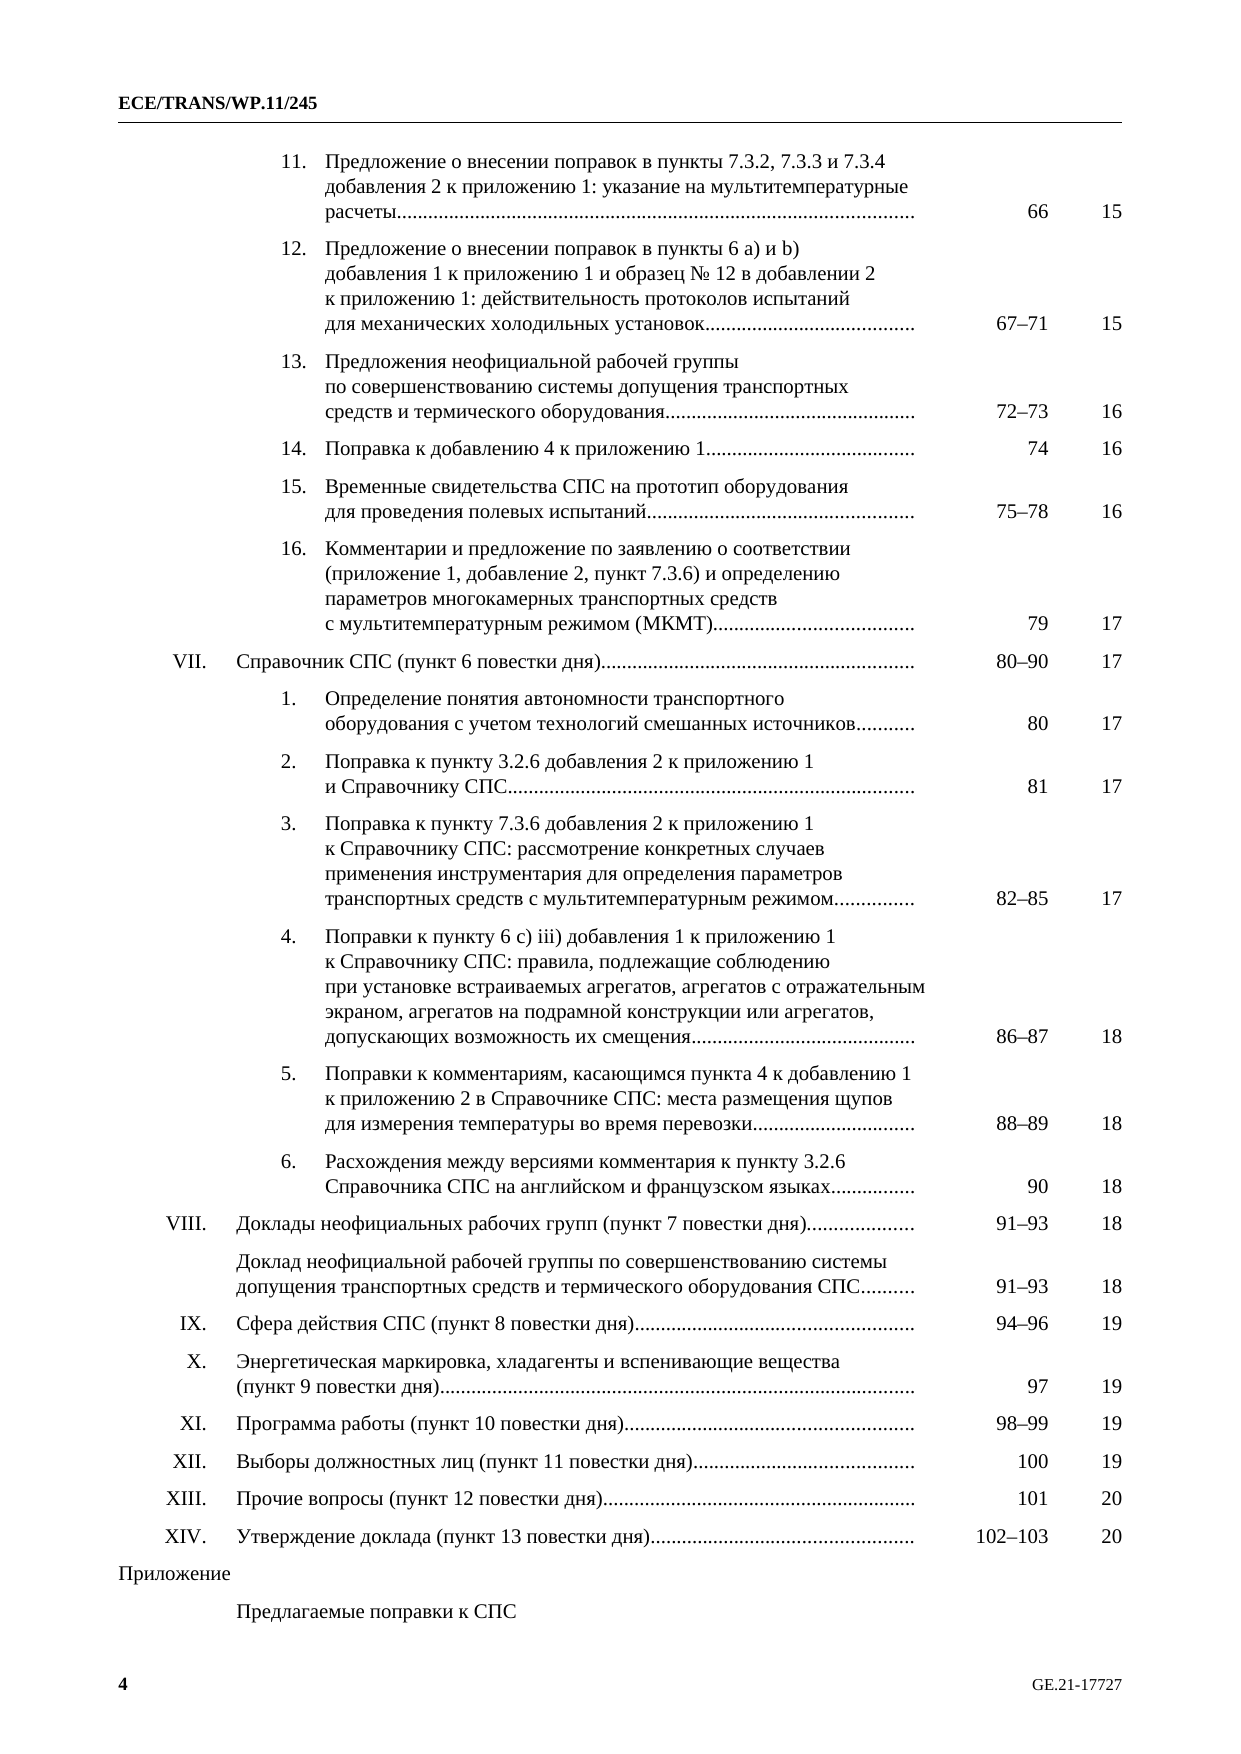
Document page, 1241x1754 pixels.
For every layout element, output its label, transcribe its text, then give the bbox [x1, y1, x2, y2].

text Предлагаемые поправки к СПС 21 [118, 1598, 1122, 1623]
text IX. Сфера действия СПС (пункт 8 повестки дня) 94–96 19 [118, 1310, 1122, 1335]
text XIV. Утверждение доклада (пункт 13 повестки дня) 102–103 20 [118, 1523, 1122, 1548]
text VIII. Доклады неофициальных рабочих групп (пункт 7 повестки дня) 91–93 18 [118, 1210, 1122, 1235]
text 13. Предложения неофициальной рабочей группы по совершенствованию системы допущения транспортных средств и термического оборудования 72–73 16 [118, 348, 1122, 423]
text 16. Комментарии и предложение по заявлению о соответствии (приложение 1, добавление 2, пункт 7.3.6) и определению параметров многокамерных транспортных средств с мультитемпературным режимом (MКMТ) 79 17 [118, 535, 1122, 635]
text Доклад неофициальной рабочей группы по совершенствованию системы допущения транспортных средств и термического оборудования СПС 91–93 18 [118, 1248, 1122, 1298]
text 4. Поправки к пункту 6 c) iii) добавления 1 к приложению 1 к Справочнику СПС: правила, подлежащие соблюдению при установке встраиваемых агрегатов, агрегатов с отражательным экраном, агрегатов на подрамной конструкции или агрегатов, допускающих возможность их смещения 86–87 18 [118, 923, 1122, 1048]
text 1. Определение понятия автономности транспортного оборудования с учетом технологий смешанных источников 80 17 [118, 685, 1122, 735]
text 6. Расхождения между версиями комментария к пункту 3.2.6 Справочника СПС на английском и французском языках 90 18 [118, 1148, 1122, 1198]
text X. Энергетическая маркировка, хладагенты и вспенивающие вещества (пункт 9 повестки дня) 97 19 [118, 1348, 1122, 1398]
text 2. Поправка к пункту 3.2.6 добавления 2 к приложению 1 и Справочнику СПС 81 17 [118, 748, 1122, 798]
text Приложение [118, 1560, 1122, 1585]
text 12. Предложение о внесении поправок в пункты 6 а) и b) добавления 1 к приложению 1 и образец № 12 в добавлении 2 к приложению 1: действительность протоколов испытаний для механических холодильных установок 67–71 15 [118, 235, 1122, 335]
text XI. Программа работы (пункт 10 повестки дня) 98–99 19 [118, 1410, 1122, 1435]
text XIII. Прочие вопросы (пункт 12 повестки дня) 101 20 [118, 1485, 1122, 1510]
text 15. Временные свидетельства СПС на прототип оборудования для проведения полевых испытаний 75–78 16 [118, 473, 1122, 523]
text 5. Поправки к комментариям, касающимся пункта 4 к добавлению 1 к приложению 2 в Справочнике СПС: места размещения щупов для измерения температуры во время перевозки 88–89 18 [118, 1060, 1122, 1135]
text 3. Поправка к пункту 7.3.6 добавления 2 к приложению 1 к Справочнику СПС: рассмотрение конкретных случаев применения инструментария для определения параметров транспортных средств с мультитемпературным режимом 82–85 17 [118, 810, 1122, 910]
text 11. Предложение о внесении поправок в пункты 7.3.2, 7.3.3 и 7.3.4 добавления 2 к приложению 1: указание на мультитемпературные расчеты 66 15 [118, 148, 1122, 223]
text VII. Справочник СПС (пункт 6 повестки дня) 80–90 17 [118, 648, 1122, 673]
text XII. Выборы должностных лиц (пункт 11 повестки дня) 100 19 [118, 1448, 1122, 1473]
text 14. Поправка к добавлению 4 к приложению 1 74 16 [118, 435, 1122, 460]
